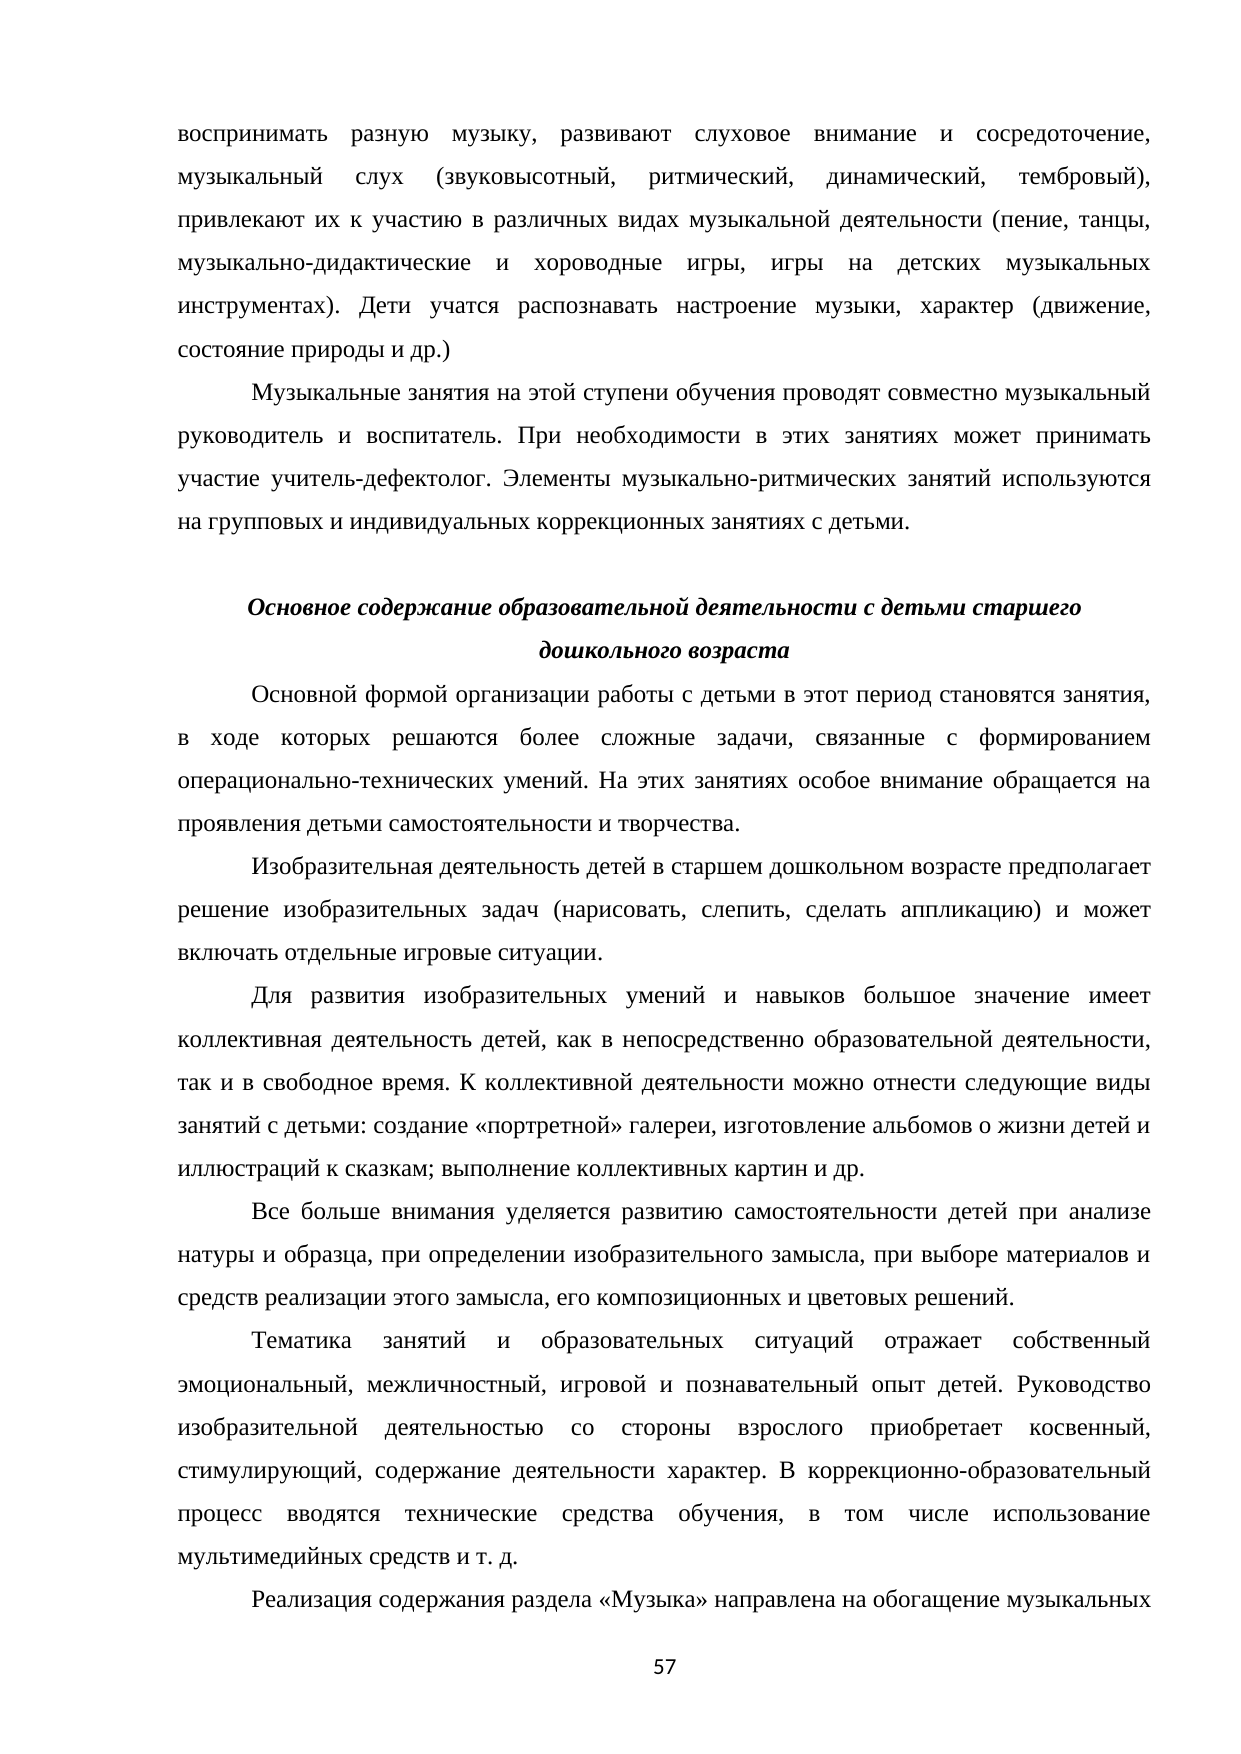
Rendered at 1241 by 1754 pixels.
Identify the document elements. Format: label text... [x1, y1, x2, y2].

text Все больше внимания уделяется развитию самостоятельности детей при анализе натуры и образца, при определении изобразительного замысла, при выборе материалов и средств реализации этого замысла, его композиционных и цветовых решений. [177, 1196, 1152, 1311]
text Для развития изобразительных умений и навыков большое значение имеет коллективная деятельность детей, как в непосредственно образовательной деятельности, так и в свободное время. К коллективной деятельности можно отнести следующие виды занятий с детьми: создание «портретной» галереи, изготовление альбомов о жизни детей и иллюстраций к сказкам; выполнение коллективных картин и др. [177, 981, 1152, 1182]
text Основное содержание образовательной деятельности с детьми старшего дошкольного возраста [177, 592, 1152, 664]
text Основной формой организации работы с детьми в этот период становятся занятия, в ходе которых решаются более сложные задачи, связанные с формированием операционально-технических умений. На этих занятиях особое внимание обращается на проявления детьми самостоятельности и творчества. [177, 679, 1152, 837]
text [177, 118, 1152, 362]
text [177, 1584, 1152, 1613]
text Тематика занятий и образовательных ситуаций отражает собственный эмоциональный, межличностный, игровой и познавательный опыт детей. Руководство изобразительной деятельностью со стороны взрослого приобретает косвенный, стимулирующий, содержание деятельности характер. В коррекционно-образовательный процесс вводятся технические средства обучения, в том числе использование мультимедийных средств и т. д. [177, 1326, 1152, 1570]
text Музыкальные занятия на этой ступени обучения проводят совместно музыкальный руководитель и воспитатель. При необходимости в этих занятиях может принимать участие учитель-дефектолог. Элементы музыкально-ритмических занятий используются на групповых и индивидуальных коррекционных занятиях с детьми. [177, 377, 1152, 535]
text Изобразительная деятельность детей в старшем дошкольном возрасте предполагает решение изобразительных задач (нарисовать, слепить, сделать аппликацию) и может включать отдельные игровые ситуации. [177, 851, 1152, 966]
